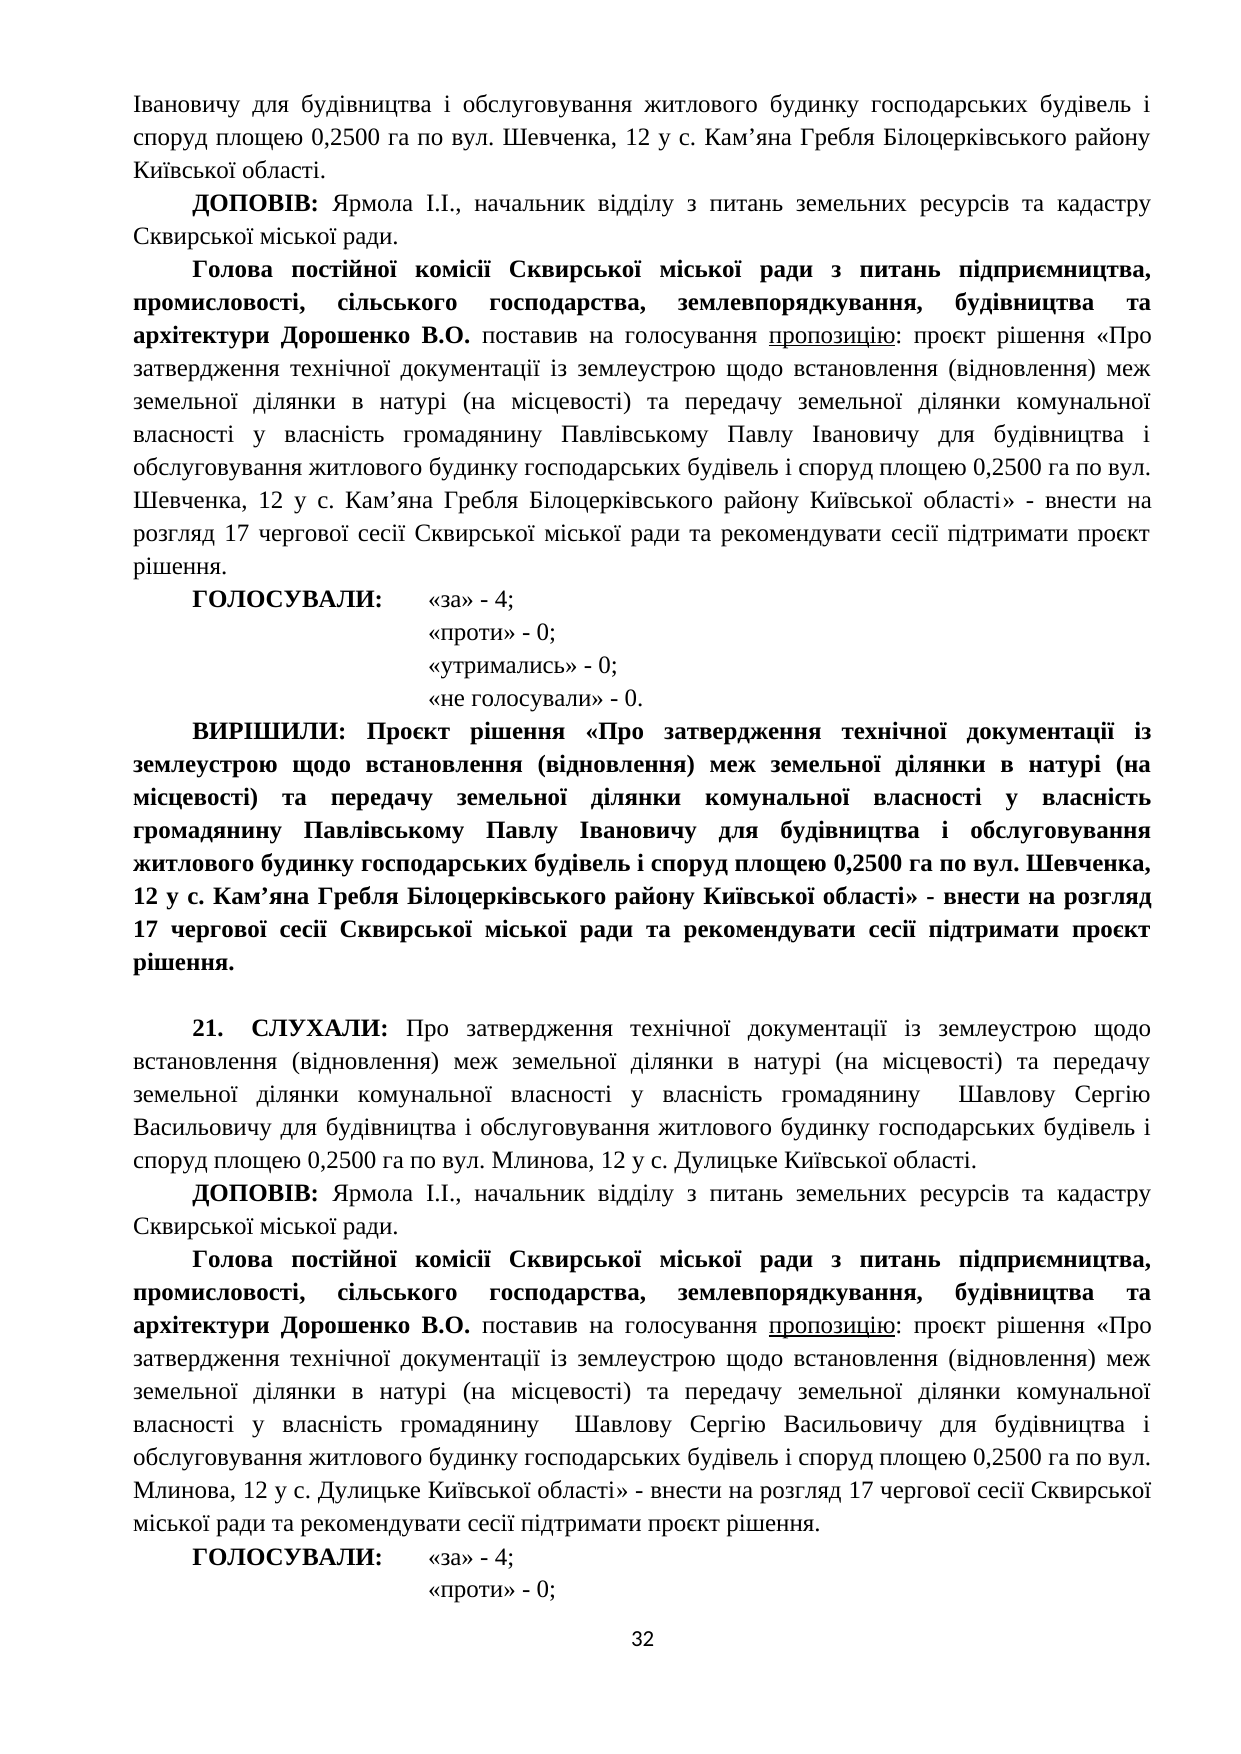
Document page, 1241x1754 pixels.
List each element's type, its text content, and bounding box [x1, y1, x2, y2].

text «проти» - 0; [133, 1574, 1152, 1603]
list ВИРІШИЛИ: Проєкт рішення «Про затвердження технічної документації із землеустрою щодо встановлення (відновлення) меж земельної ділянки в натурі (на місцевості) та передачу земельної ділянки комунальної власності у власність громадянину Павлівському Павлу Івановичу для будівництва і обслуговування житлового будинку господарських будівель і споруд площею 0,2500 га по вул. Шевченка, 12 у с. Кам’яна Гребля Білоцерківського району Київської області» - внести на розгляд 17 чергової сесії Сквирської міської ради та рекомендувати сесії підтримати проєкт рішення. [133, 716, 1152, 976]
text «утримались» - 0; [133, 650, 1152, 679]
list СЛУХАЛИ: Про затвердження технічної документації із землеустрою щодо встановлення (відновлення) меж земельної ділянки в натурі (на місцевості) та передачу земельної ділянки комунальної власності у власність громадянину Шавлову Сергію Васильовичу для будівництва і обслуговування житлового будинку господарських будівель і споруд площею 0,2500 га по вул. Млинова, 12 у с. Дулицьке Київської області. [133, 1013, 1152, 1174]
list ГОЛОСУВАЛИ: «за» - 4; [133, 1542, 1152, 1570]
list ДОПОВІВ: Ярмола І.І., начальник відділу з питань земельних ресурсів та кадастру Сквирської міської ради. [133, 1178, 1152, 1240]
text Голова постійної комісії Сквирської міської ради з питань підприємництва, промисловості, сільського господарства, землевпорядкування, будівництва та архітектури Дорошенко В.О. поставив на голосування пропозицію: проєкт рішення «Про затвердження технічної документації із землеустрою щодо встановлення (відновлення) меж земельної ділянки в натурі (на місцевості) та передачу земельної ділянки комунальної власності у власність громадянину Павлівському Павлу Івановичу для будівництва і обслуговування житлового будинку господарських будівель і споруд площею 0,2500 га по вул. Шевченка, 12 у с. Кам’яна Гребля Білоцерківського району Київської області» - внести на розгляд 17 чергової сесії Сквирської міської ради та рекомендувати сесії підтримати проєкт рішення. [133, 254, 1152, 580]
list ДОПОВІВ: Ярмола І.І., начальник відділу з питань земельних ресурсів та кадастру Сквирської міської ради. [133, 188, 1152, 249]
text «не голосували» - 0. [133, 683, 1152, 712]
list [133, 89, 1152, 183]
text Голова постійної комісії Сквирської міської ради з питань підприємництва, промисловості, сільського господарства, землевпорядкування, будівництва та архітектури Дорошенко В.О. поставив на голосування пропозицію: проєкт рішення «Про затвердження технічної документації із землеустрою щодо встановлення (відновлення) меж земельної ділянки в натурі (на місцевості) та передачу земельної ділянки комунальної власності у власність громадянину Шавлову Сергію Васильовичу для будівництва і обслуговування житлового будинку господарських будівель і споруд площею 0,2500 га по вул. Млинова, 12 у с. Дулицьке Київської області» - внести на розгляд 17 чергової сесії Сквирської міської ради та рекомендувати сесії підтримати проєкт рішення. [133, 1244, 1152, 1537]
text «проти» - 0; [133, 617, 1152, 646]
list ГОЛОСУВАЛИ: «за» - 4; [133, 584, 1152, 613]
